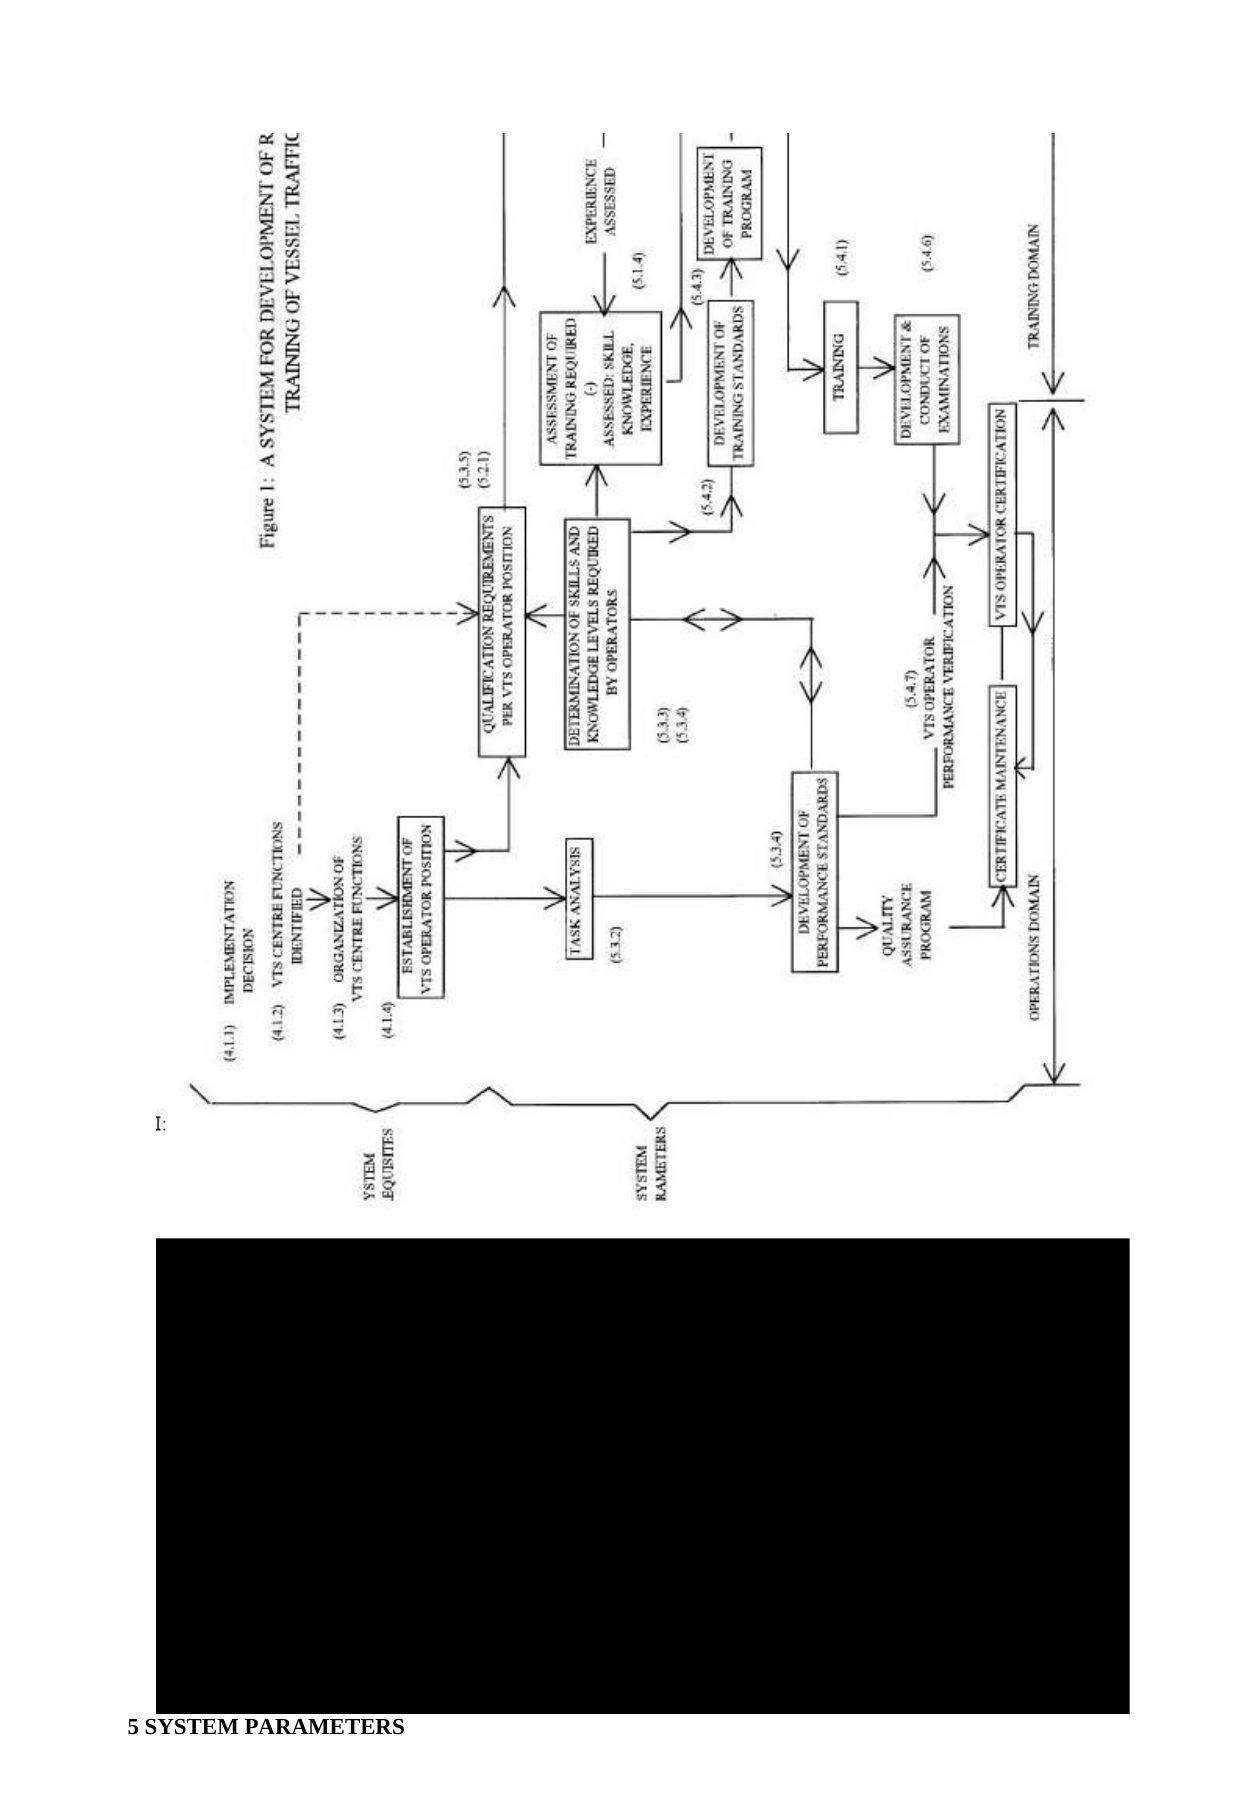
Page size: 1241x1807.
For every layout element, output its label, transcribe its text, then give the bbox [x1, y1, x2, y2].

picture [156, 133, 1130, 1714]
